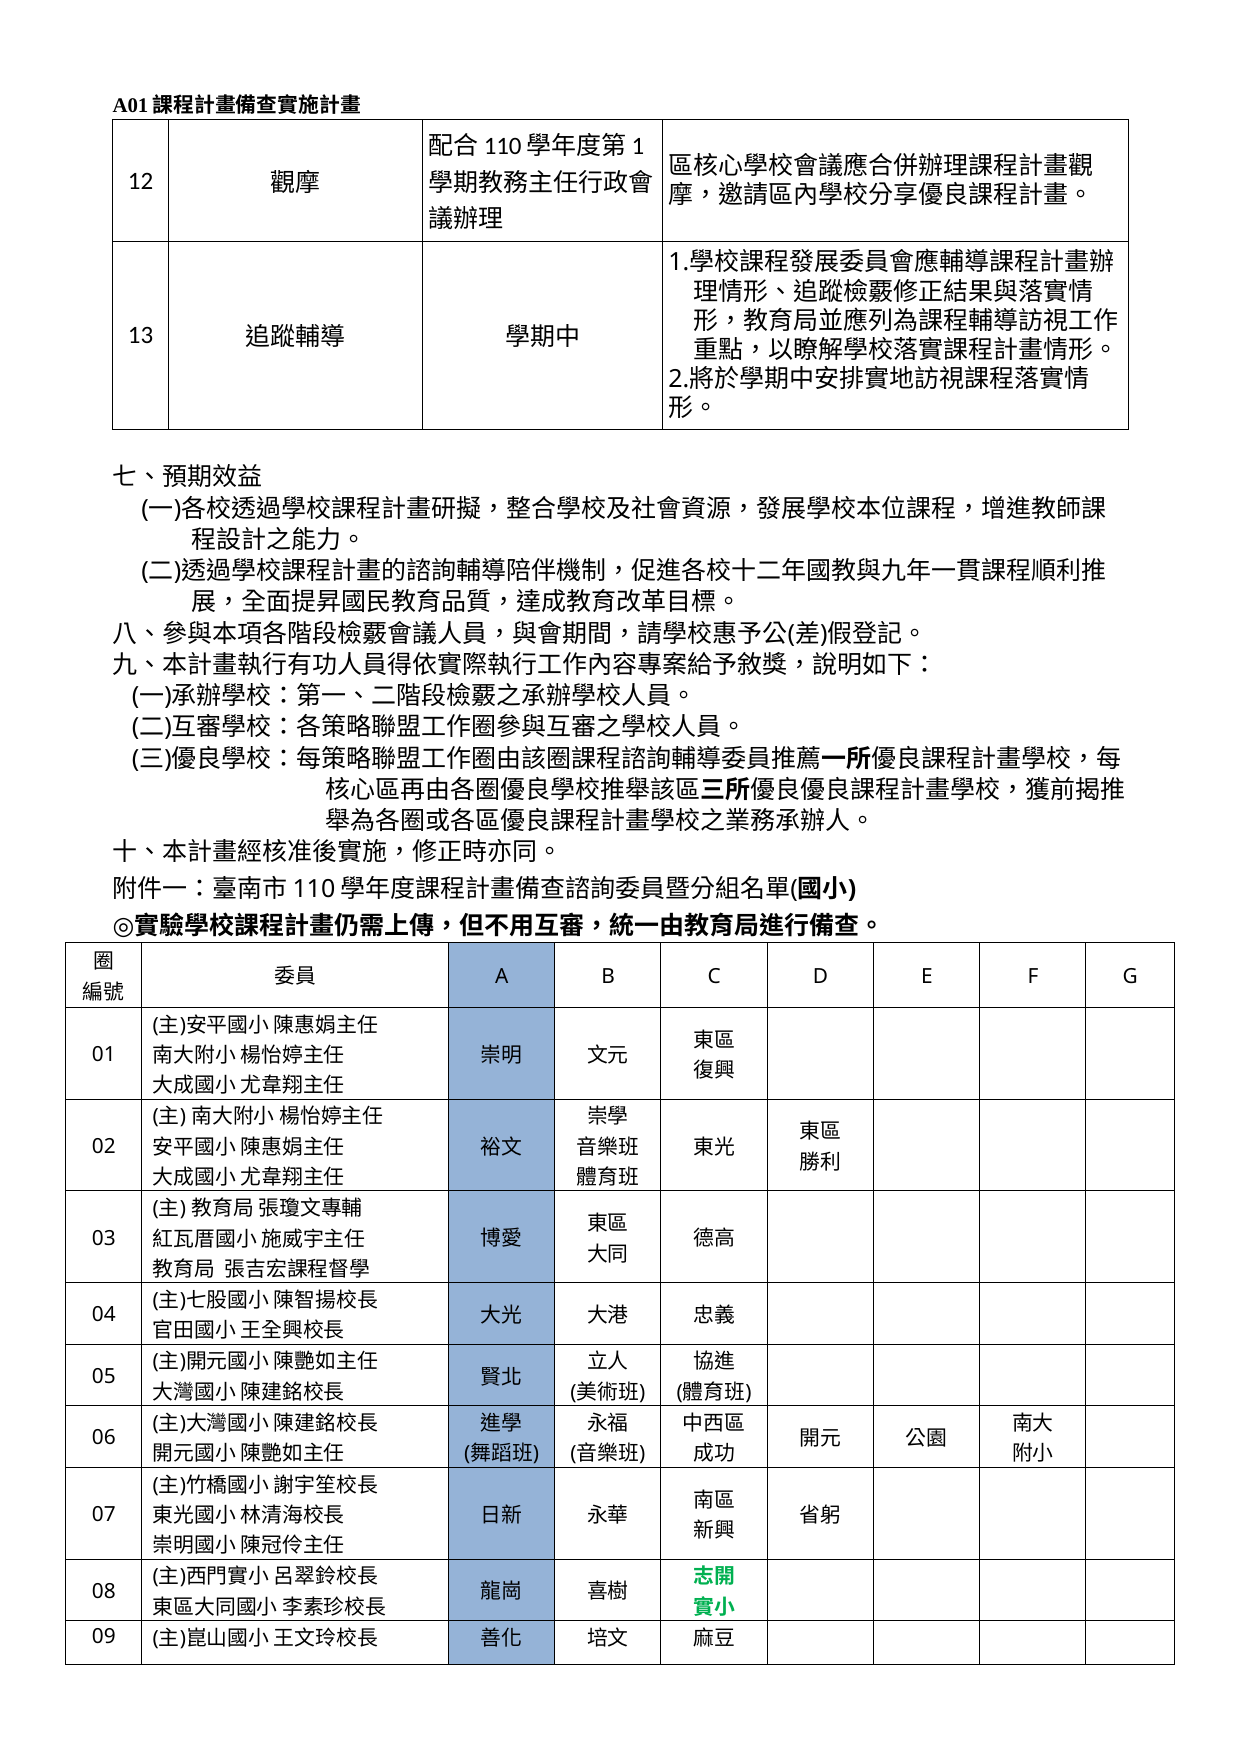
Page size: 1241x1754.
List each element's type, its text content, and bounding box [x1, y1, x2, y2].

text (一)各校透過學校課程計畫研擬，整合學校及社會資源，發展學校本位課程，增進教師課程設計之能力。 [141, 492, 1128, 554]
table_header 委員 [142, 943, 448, 1007]
table_cell (主)安平國小 陳惠娟主任 南大附小 楊怡婷主任 大成國小 尤韋翔主任 [142, 1008, 448, 1099]
table_cell 03 [66, 1191, 141, 1282]
table_cell [768, 1621, 873, 1664]
table_cell [874, 1100, 979, 1190]
table_cell 德高 [661, 1191, 767, 1282]
table_cell 文元 [555, 1008, 660, 1099]
table_cell [980, 1100, 1085, 1190]
table_cell 12 [113, 120, 168, 241]
text (三)優良學校：每策略聯盟工作圈由該圈課程諮詢輔導委員推薦一所優良課程計畫學校，每核心區再由各圈優良學校推舉該區三所優良優良課程計畫學校，獲前揭推舉為各圈或各區優良課程計畫學校之業務承辦人。 [112, 742, 1128, 836]
table_cell 02 [66, 1100, 141, 1190]
table_cell 09 [66, 1621, 141, 1664]
table_cell (主)崑山國小 王文玲校長 大成國小 徐逸豪主任 [142, 1621, 448, 1664]
table_cell (主)西門實小 呂翠鈴校長 東區大同國小 李素珍校長 [142, 1560, 448, 1620]
table_cell 培文 [555, 1621, 660, 1664]
table_header A [449, 943, 554, 1007]
table_header D [768, 943, 873, 1007]
table_cell [874, 1560, 979, 1620]
table_cell 永華 [555, 1468, 660, 1559]
table_cell [1086, 1560, 1174, 1620]
table_cell (主)大灣國小 陳建銘校長 開元國小 陳艷如主任 [142, 1406, 448, 1467]
table_cell 追蹤輔導 [169, 242, 422, 428]
table_header B [555, 943, 660, 1007]
table_cell 中西區 成功 [661, 1406, 767, 1467]
table_cell 忠義 [661, 1283, 767, 1344]
table_cell [768, 1283, 873, 1344]
text 七、預期效益 [112, 461, 1128, 492]
text 附件一：臺南市110學年度課程計畫備查諮詢委員暨分組名單(國小) [112, 867, 1128, 904]
table_cell 永福 (音樂班) [555, 1406, 660, 1467]
table_cell [1086, 1283, 1174, 1344]
table_cell 善化 大成 [449, 1621, 554, 1664]
table_cell [1086, 1008, 1174, 1099]
table_cell 06 [66, 1406, 141, 1467]
table_cell [1086, 1621, 1174, 1664]
table_cell [874, 1191, 979, 1282]
table_cell (主) 南大附小 楊怡婷主任 安平國小 陳惠娟主任 大成國小 尤韋翔主任 [142, 1100, 448, 1190]
table_cell (主)開元國小 陳艷如主任 大灣國小 陳建銘校長 [142, 1345, 448, 1405]
table_cell 立人 (美術班) [555, 1345, 660, 1405]
table_cell 崇學 音樂班 體育班 [555, 1100, 660, 1190]
table_cell 區核心學校會議應合併辦理課程計畫觀摩，邀請區內學校分享優良課程計畫。 [663, 120, 1128, 241]
table_cell [980, 1468, 1085, 1559]
table_cell (主) 教育局 張瓊文專輔 紅瓦厝國小 施威宇主任 教育局 張吉宏課程督學 [142, 1191, 448, 1282]
table_cell 龍崗 [449, 1560, 554, 1620]
table_cell 開元 [768, 1406, 873, 1467]
table_cell [1086, 1100, 1174, 1190]
table_cell 博愛 [449, 1191, 554, 1282]
table_cell [980, 1008, 1085, 1099]
table_cell 崇明 [449, 1008, 554, 1099]
table_cell [874, 1468, 979, 1559]
table_cell 麻豆 (美術班) [661, 1621, 767, 1664]
table_cell [874, 1008, 979, 1099]
table_cell 東光 [661, 1100, 767, 1190]
table_cell 大光 [449, 1283, 554, 1344]
table_cell 公園 [874, 1406, 979, 1467]
table_cell [980, 1345, 1085, 1405]
table_cell 07 [66, 1468, 141, 1559]
table_cell 東區 大同 [555, 1191, 660, 1282]
table_cell 賢北 [449, 1345, 554, 1405]
table_cell [980, 1283, 1085, 1344]
table_cell [768, 1008, 873, 1099]
table_cell 08 [66, 1560, 141, 1620]
table_cell 日新 [449, 1468, 554, 1559]
table_cell [980, 1560, 1085, 1620]
table_cell 東區 復興 [661, 1008, 767, 1099]
table_cell [980, 1621, 1085, 1664]
table_cell 配合110學年度第1學期教務主任行政會議辦理 [423, 120, 662, 241]
table_header G [1086, 943, 1174, 1007]
text (一)承辦學校：第一、二階段檢覈之承辦學校人員。 [112, 679, 1128, 711]
table_cell [980, 1191, 1085, 1282]
table_cell 進學 (舞蹈班) [449, 1406, 554, 1467]
table_cell (主)竹橋國小 謝宇笙校長 東光國小 林清海校長 崇明國小 陳冠伶主任 [142, 1468, 448, 1559]
text (二)互審學校：各策略聯盟工作圈參與互審之學校人員。 [112, 711, 1128, 742]
table_cell [874, 1345, 979, 1405]
table_cell [1086, 1345, 1174, 1405]
table_cell 13 [113, 242, 168, 428]
table_header 圈 編號 [66, 943, 141, 1007]
text 十、本計畫經核准後實施，修正時亦同。 [112, 836, 1128, 867]
table_cell [768, 1345, 873, 1405]
table_cell 01 [66, 1008, 141, 1099]
table_cell 南區 新興 [661, 1468, 767, 1559]
table_cell [1086, 1468, 1174, 1559]
table_cell (主)七股國小 陳智揚校長 官田國小 王全興校長 [142, 1283, 448, 1344]
table_cell 喜樹 [555, 1560, 660, 1620]
table_header E [874, 943, 979, 1007]
text ◎實驗學校課程計畫仍需上傳，但不用互審，統一由教育局進行備查。 [112, 904, 1128, 942]
table_cell 東區 勝利 [768, 1100, 873, 1190]
table_header F [980, 943, 1085, 1007]
table_header C [661, 943, 767, 1007]
table_cell 05 [66, 1345, 141, 1405]
table_cell [768, 1191, 873, 1282]
table_cell 裕文 [449, 1100, 554, 1190]
table_cell 省躬 [768, 1468, 873, 1559]
table_cell 大港 [555, 1283, 660, 1344]
text (二)透過學校課程計畫的諮詢輔導陪伴機制，促進各校十二年國教與九年一貫課程順利推展，全面提昇國民教育品質，達成教育改革目標。 [141, 554, 1128, 617]
table_cell 志開 實小 [661, 1560, 767, 1620]
text 九、本計畫執行有功人員得依實際執行工作內容專案給予敘獎，說明如下： [112, 648, 1128, 679]
table_cell [1086, 1406, 1174, 1467]
text 八、參與本項各階段檢覈會議人員，與會期間，請學校惠予公(差)假登記。 [112, 617, 1128, 648]
table_cell [768, 1560, 873, 1620]
table_cell 04 [66, 1283, 141, 1344]
table_cell 南大 附小 [980, 1406, 1085, 1467]
table_cell [1086, 1191, 1174, 1282]
table_cell [874, 1283, 979, 1344]
table_cell [874, 1621, 979, 1664]
table_cell 1.學校課程發展委員會應輔導課程計畫辦理情形、追蹤檢覈修正結果與落實情形，教育局並應列為課程輔導訪視工作重點，以瞭解學校落實課程計畫情形。 2.將於學期中安排實地訪視課程落實情形。 [663, 242, 1128, 428]
table_cell 學期中 [423, 242, 662, 428]
table_cell 觀摩 [169, 120, 422, 241]
table_cell 協進 (體育班) [661, 1345, 767, 1405]
